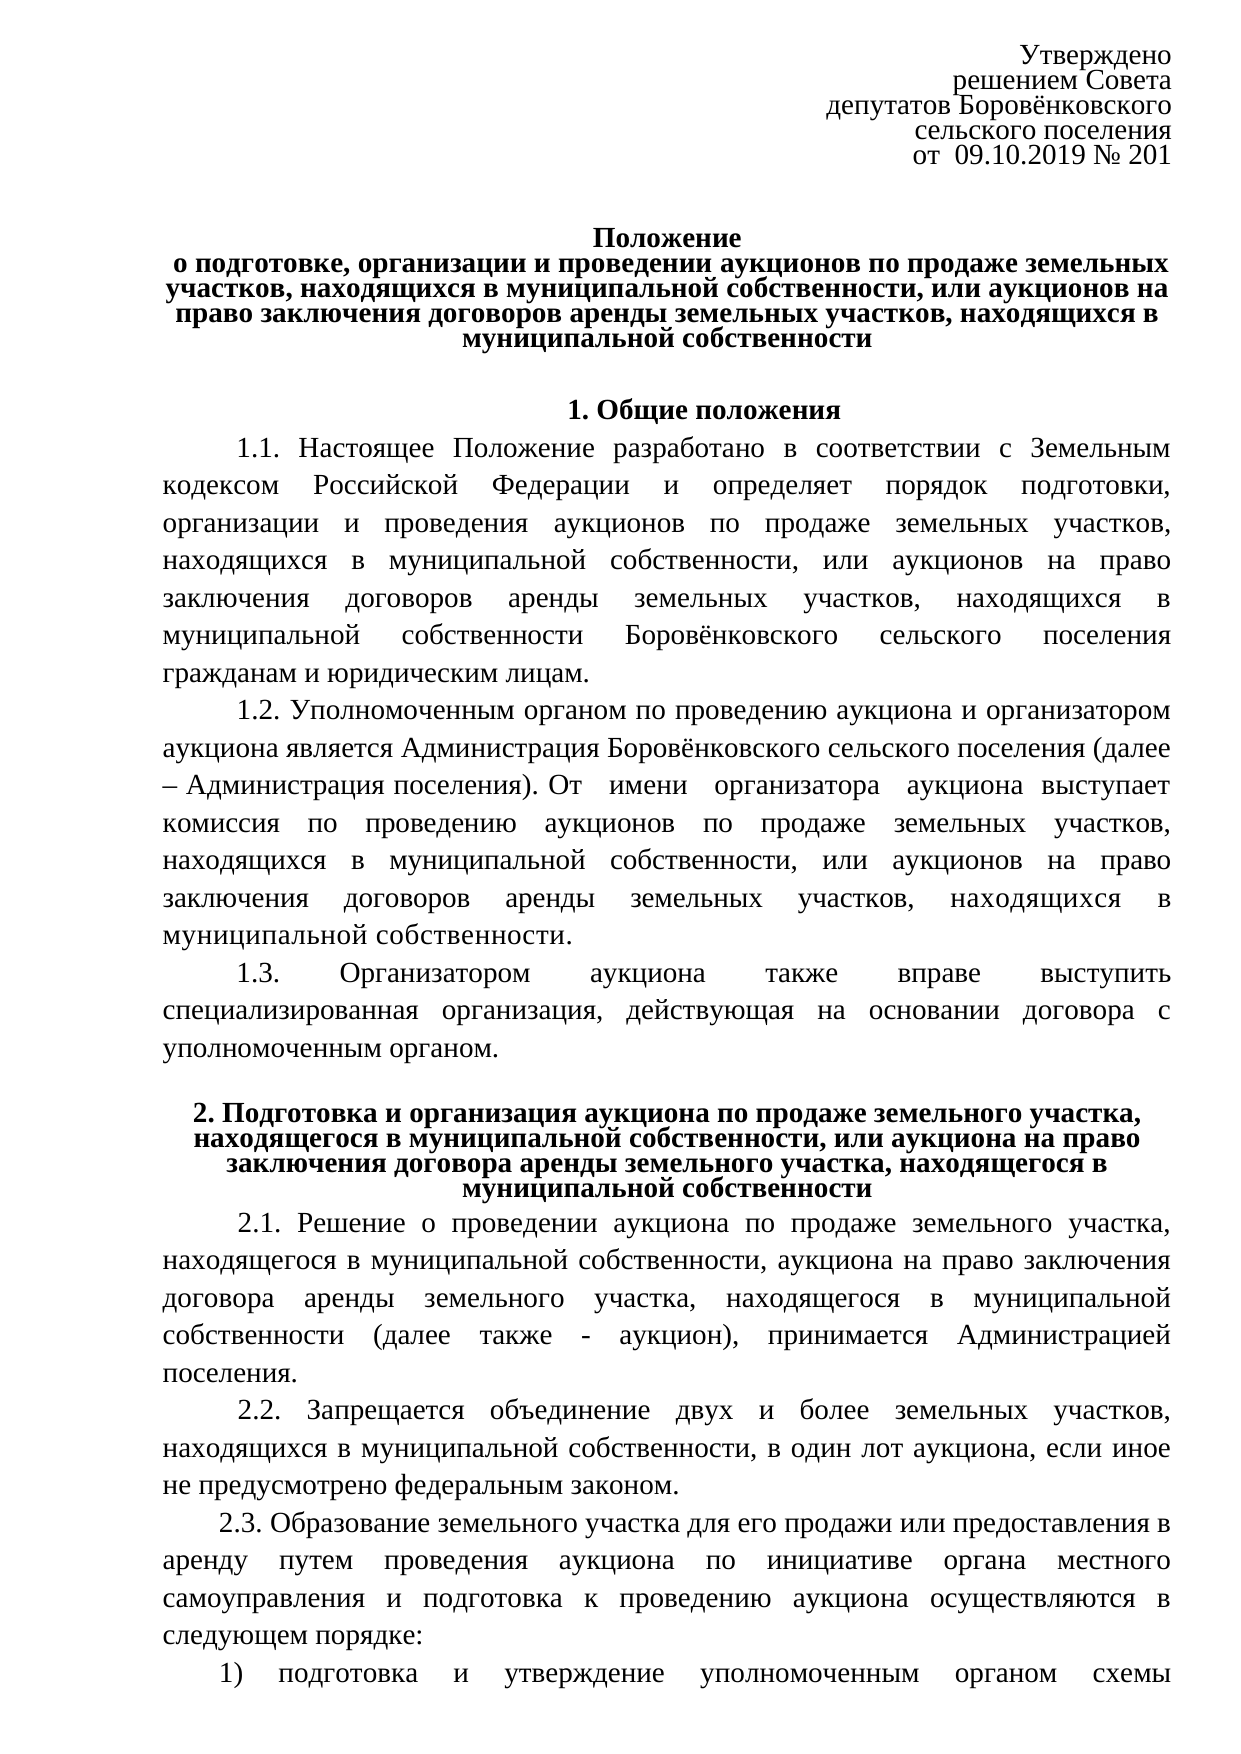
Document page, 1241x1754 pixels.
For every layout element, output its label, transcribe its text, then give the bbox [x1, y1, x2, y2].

text сельского поселения [162, 119, 1172, 144]
text 1.2. Уполномоченным органом по проведению аукциона и организатором аукциона является Администрация Боровёнковского сельского поселения (далее – Администрация поселения). От имени организатора аукциона выступает комиссия по проведению аукционов по продаже земельных участков, находящихся в муниципальной собственности, или аукционов на право заключения договоров аренды земельных участков, находящихся в муниципальной собственности. [162, 689, 1172, 952]
title 2.2. Запрещается объединение двух и более земельных участков, находящихся в муниципальной собственности, в один лот аукциона, если иное не предусмотрено федеральным законом. [162, 1389, 1172, 1502]
text от 09.10.2019 № 201 [162, 144, 1172, 169]
title Положение [162, 227, 1172, 252]
text 1.1. Настоящее Положение разработано в соответствии с Земельным кодексом Российской Федерации и определяет порядок подготовки, организации и проведения аукционов по продаже земельных участков, находящихся в муниципальной собственности, или аукционов на право заключения договоров аренды земельных участков, находящихся в муниципальной собственности Боровёнковского сельского поселения гражданам и юридическим лицам. [162, 427, 1172, 689]
text 1.3. Организатором аукциона также вправе выступить специализированная организация, действующая на основании договора с уполномоченным органом. [162, 952, 1172, 1064]
text решением Совета депутатов Боровёнковского [162, 69, 1172, 119]
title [162, 1652, 1172, 1689]
title Утверждено [162, 44, 1172, 69]
text 2.1. Решение о проведении аукциона по продаже земельного участка, находящегося в муниципальной собственности, аукциона на право заключения договора аренды земельного участка, находящегося в муниципальной собственности (далее также - аукцион), принимается Администрацией поселения. [162, 1202, 1172, 1389]
text 2. Подготовка и организация аукциона по продаже земельного участка, находящегося в муниципальной собственности, или аукциона на право заключения договора аренды земельного участка, находящегося в муниципальной собственности [162, 1102, 1172, 1202]
text 1. Общие положения [162, 389, 1172, 427]
title 2.3. Образование земельного участка для его продажи или предоставления в аренду путем проведения аукциона по инициативе органа местного самоуправления и подготовка к проведению аукциона осуществляются в следующем порядке: [162, 1502, 1172, 1652]
title о подготовке, организации и проведении аукционов по продаже земельных участков, находящихся в муниципальной собственности, или аукционов на право заключения договоров аренды земельных участков, находящихся в муниципальной собственности [162, 252, 1172, 352]
